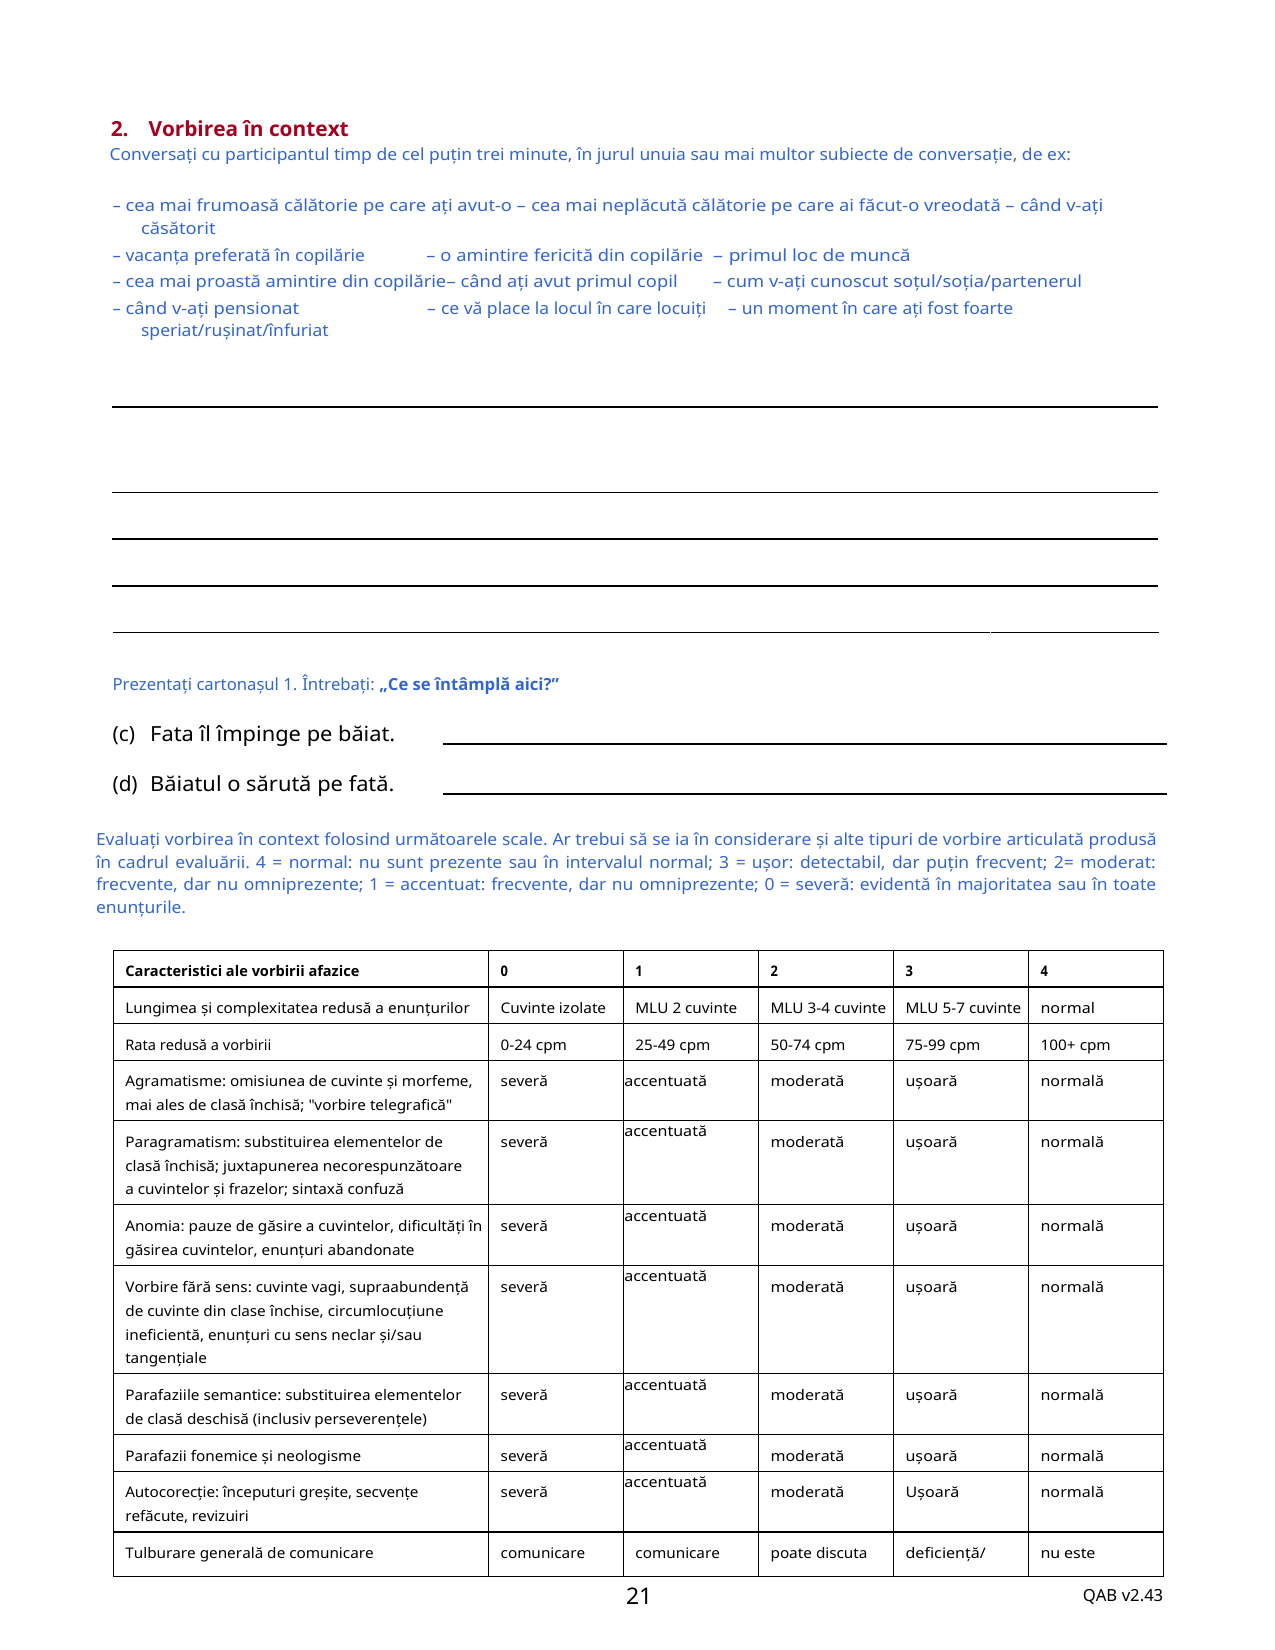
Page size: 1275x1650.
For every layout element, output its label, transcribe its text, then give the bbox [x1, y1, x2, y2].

table_cell severă [489, 1266, 623, 1373]
table_cell accentuată [624, 1061, 758, 1120]
table_cell Vorbire fără sens: cuvinte vagi, supraabundență de cuvinte din clase închise, circumlocuțiune ineficientă, enunțuri cu sens neclar și/sau tangențiale [114, 1266, 488, 1373]
table_cell normală [1029, 1472, 1163, 1531]
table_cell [624, 1533, 758, 1576]
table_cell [114, 1533, 488, 1576]
table_header 2 [759, 951, 893, 986]
table_cell Autocorecție: începuturi greșite, secvențe refăcute, revizuiri [114, 1472, 488, 1531]
table_cell 25-49 cpm [624, 1024, 758, 1059]
table_cell accentuată [624, 1472, 758, 1531]
list Fata îl împinge pe băiat. [112, 719, 1196, 748]
table_header 4 [1029, 951, 1163, 986]
table_cell accentuată [624, 1266, 758, 1373]
table_cell moderată [759, 1061, 893, 1120]
table_cell ușoară [894, 1061, 1028, 1120]
table_header Caracteristici ale vorbirii afazice [114, 951, 488, 986]
table_cell normală [1029, 1121, 1163, 1204]
table_cell moderată [759, 1374, 893, 1434]
table_cell accentuată [624, 1374, 758, 1434]
table_cell accentuată [624, 1205, 758, 1265]
table_cell accentuată [624, 1435, 758, 1471]
table_cell moderată [759, 1121, 893, 1204]
table_cell Cuvinte izolate [489, 988, 623, 1023]
table_cell 100+ cpm [1029, 1024, 1163, 1059]
table_cell 0-24 cpm [489, 1024, 623, 1059]
list cea mai frumoasă călătorie pe care ați avut-o – cea mai neplăcută călătorie pe care ai făcut-o vreodată – când v-ați căsătorit [112, 194, 1159, 239]
table_cell Rata redusă a vorbirii [114, 1024, 488, 1059]
table_header 3 [894, 951, 1028, 986]
table_cell normală [1029, 1061, 1163, 1120]
table_cell ușoară [894, 1205, 1028, 1265]
list Băiatul o sărută pe fată. [112, 769, 1196, 798]
table_cell severă [489, 1374, 623, 1434]
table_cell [759, 1533, 893, 1576]
table_cell normală [1029, 1266, 1163, 1373]
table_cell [894, 1533, 1028, 1576]
table_cell 75-99 cpm [894, 1024, 1028, 1059]
table_cell normală [1029, 1205, 1163, 1265]
table_cell severă [489, 1205, 623, 1265]
table_cell ușoară [894, 1121, 1028, 1204]
table_cell ușoară [894, 1266, 1028, 1373]
table_cell Lungimea și complexitatea redusă a enunțurilor [114, 988, 488, 1023]
table_cell severă [489, 1472, 623, 1531]
table_cell moderată [759, 1266, 893, 1373]
table_header 1 [624, 951, 758, 986]
table_cell Agramatisme: omisiunea de cuvinte și morfeme, mai ales de clasă închisă; "vorbire telegrafică" [114, 1061, 488, 1120]
table_cell Paragramatism: substituirea elementelor de clasă închisă; juxtapunerea necorespunzătoare a cuvintelor și frazelor; sintaxă confuză [114, 1121, 488, 1204]
text Evaluați vorbirea în context folosind următoarele scale. Ar trebui să se ia în considerare și alte tipuri de vorbire articulată produsă în cadrul evaluării. 4 = normal: nu sunt prezente sau în intervalul normal; 3 = ușor: detectabil, dar puțin frecvent; 2= moderat: frecvente, dar nu omniprezente; 1 = accentuat: frecvente, dar nu omniprezente; 0 = severă: evidentă în majoritatea sau în toate enunțurile. [96, 828, 1159, 918]
list cea mai proastă amintire din copilărie– când ați avut primul copil – cum v-ați cunoscut soțul/soția/partenerul [112, 270, 1159, 292]
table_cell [1029, 1533, 1163, 1576]
table_cell severă [489, 1435, 623, 1471]
list când v-ați pensionat – ce vă place la locul în care locuiți – un moment în care ați fost foarte speriat/rușinat/înfuriat [112, 296, 1159, 342]
table_cell Parafazii fonemice și neologisme [114, 1435, 488, 1471]
table_cell 50-74 cpm [759, 1024, 893, 1059]
table_cell MLU 5-7 cuvinte [894, 988, 1028, 1023]
table_cell Ușoară [894, 1472, 1028, 1531]
table_cell ușoară [894, 1374, 1028, 1434]
text Prezentați cartonașul 1. Întrebați: „Ce se întâmplă aici?” [112, 673, 1196, 695]
table_cell normală [1029, 1435, 1163, 1471]
table_cell normal [1029, 988, 1163, 1023]
list vacanța preferată în copilărie – o amintire fericită din copilărie – primul loc de muncă [112, 243, 1159, 266]
table_header 0 [489, 951, 623, 986]
table_cell moderată [759, 1472, 893, 1531]
text Conversați cu participantul timp de cel puțin trei minute, în jurul unuia sau mai multor subiecte de conversație, de ex: [96, 143, 1159, 166]
table_cell severă [489, 1121, 623, 1204]
table_cell accentuată [624, 1121, 758, 1204]
table_cell moderată [759, 1435, 893, 1471]
table_cell Anomia: pauze de găsire a cuvintelor, dificultăți în găsirea cuvintelor, enunțuri abandonate [114, 1205, 488, 1265]
table_cell severă [489, 1061, 623, 1120]
table_cell Parafaziile semantice: substituirea elementelor de clasă deschisă (inclusiv perseverențele) [114, 1374, 488, 1434]
table_cell MLU 2 cuvinte [624, 988, 758, 1023]
table_cell MLU 3-4 cuvinte [759, 988, 893, 1023]
table_cell ușoară [894, 1435, 1028, 1471]
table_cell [489, 1533, 623, 1576]
subtitle Vorbirea în context [111, 114, 1196, 142]
table_cell moderată [759, 1205, 893, 1265]
table_cell normală [1029, 1374, 1163, 1434]
